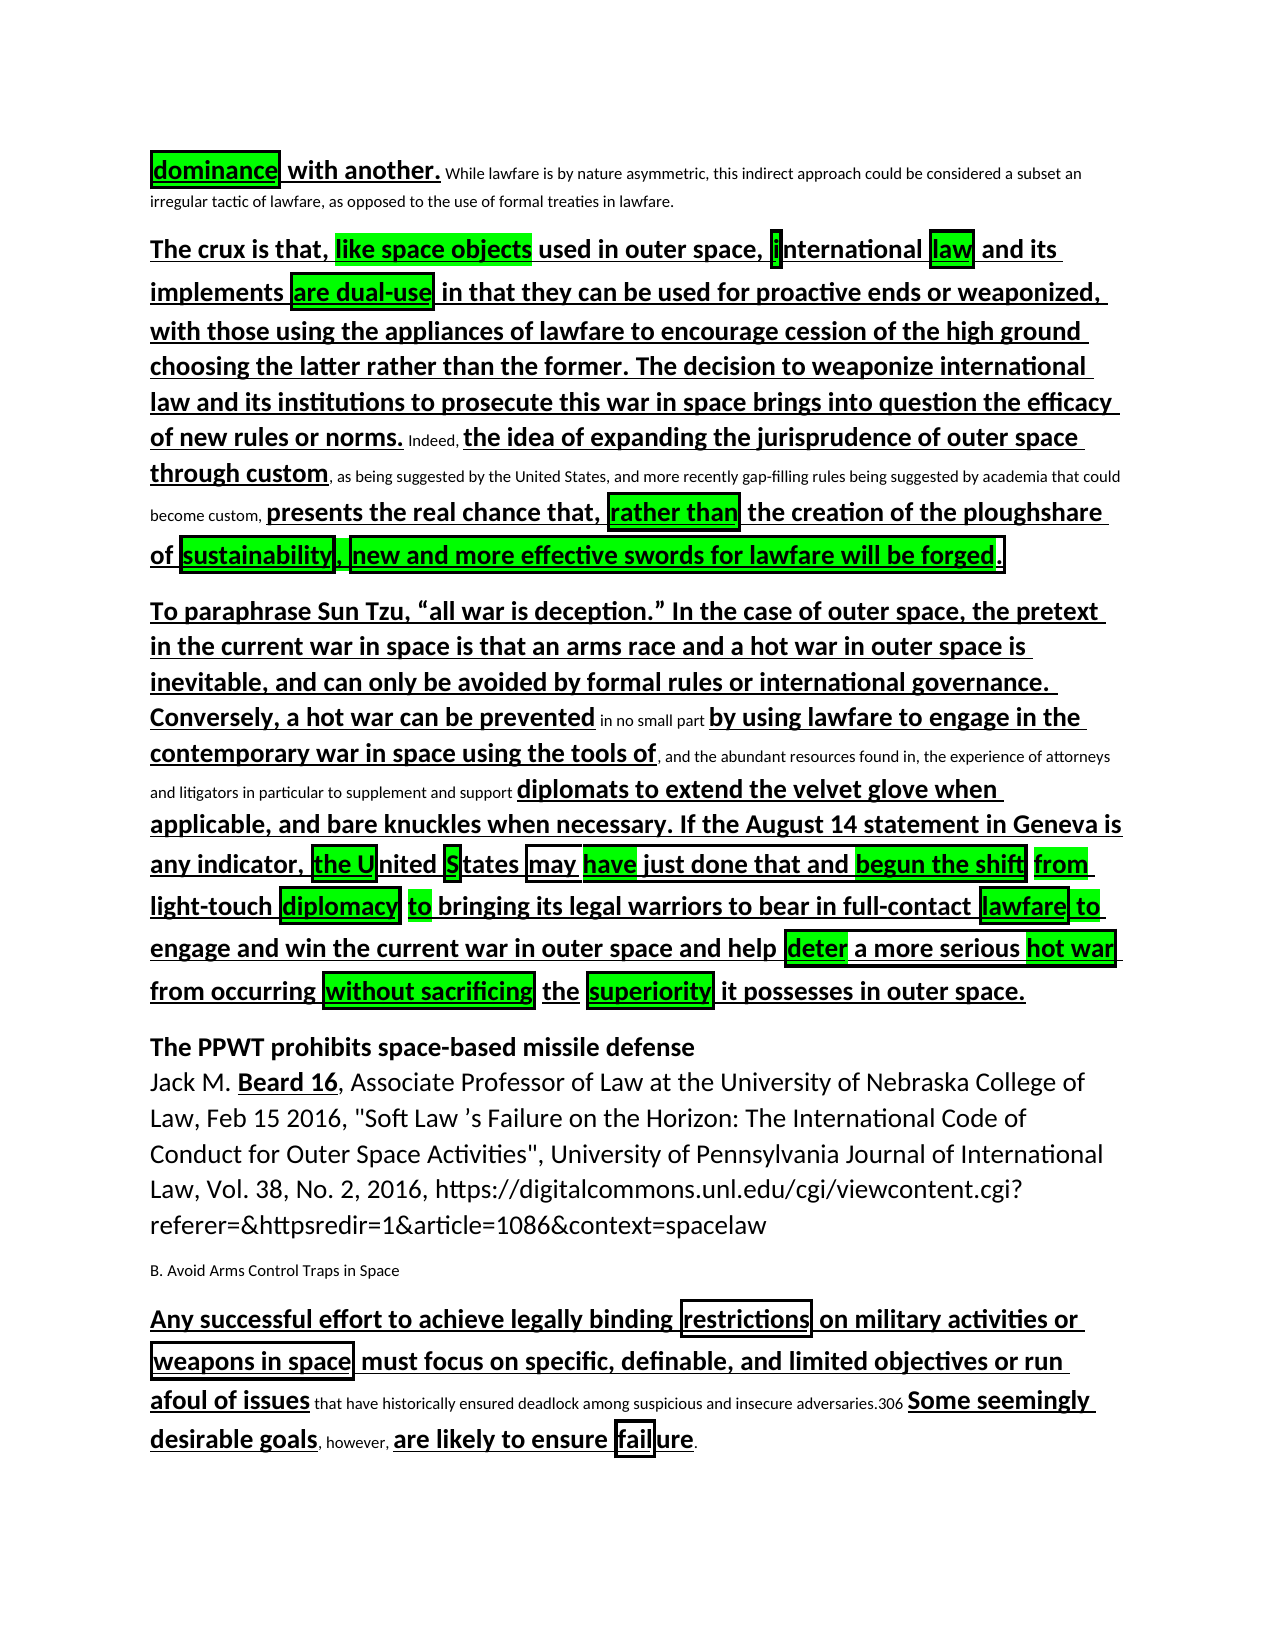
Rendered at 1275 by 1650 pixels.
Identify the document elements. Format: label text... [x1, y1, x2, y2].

text Jack M. Beard 16, Associate Professor of Law at the University of Nebraska College of Law, Feb 15 2016, "Soft Law ’s Failure on the Horizon: The International Code of Conduct for Outer Space Activities", University of Pennsylvania Journal of International Law, Vol. 38, No. 2, 2016, https://digitalcommons.unl.edu/cgi/viewcontent.cgi?referer=&httpsredir=1&article=1086&context=spacelaw [150, 1066, 1125, 1241]
text B. Avoid Arms Control Traps in Space [150, 1260, 1125, 1281]
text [150, 150, 1125, 211]
text The crux is that, like space objects used in outer space, international law and its implements are dual-use in that they can be used for proactive ends or weaponized, with those using the appliances of lawfare to encourage cession of the high ground choosing the latter rather than the former. The decision to weaponize international law and its institutions to prosecute this war in space brings into question the efficacy of new rules or norms. Indeed, the idea of expanding the jurisprudence of outer space through custom, as being suggested by the United States, and more recently gap-filling rules being suggested by academia that could become custom, presents the real chance that, rather than the creation of the ploughshare of sustainability, new and more effective swords for lawfare will be forged. [150, 229, 1125, 574]
subtitle The PPWT prohibits space-based missile defense [150, 1030, 1125, 1063]
text Any successful effort to achieve legally binding restrictions on military activities or weapons in space must focus on specific, definable, and limited objectives or run afoul of issues that have historically ensured deadlock among suspicious and insecure adversaries.306 Some seemingly desirable goals, however, are likely to ensure failure. [150, 1299, 1125, 1458]
text To paraphrase Sun Tzu, “all war is deception.” In the case of outer space, the pretext in the current war in space is that an arms race and a hot war in outer space is inevitable, and can only be avoided by formal rules or international governance. Conversely, a hot war can be prevented in no small part by using lawfare to engage in the contemporary war in space using the tools of, and the abundant resources found in, the experience of attorneys and litigators in particular to supplement and support diplomats to extend the velvet glove when applicable, and bare knuckles when necessary. If the August 14 statement in Geneva is any indicator, the United States may have just done that and begun the shift from light-touch diplomacy to bringing its legal warriors to bear in full-contact lawfare to engage and win the current war in outer space and help deter a more serious hot war from occurring without sacrificing the superiority it possesses in outer space. [150, 594, 1125, 1010]
